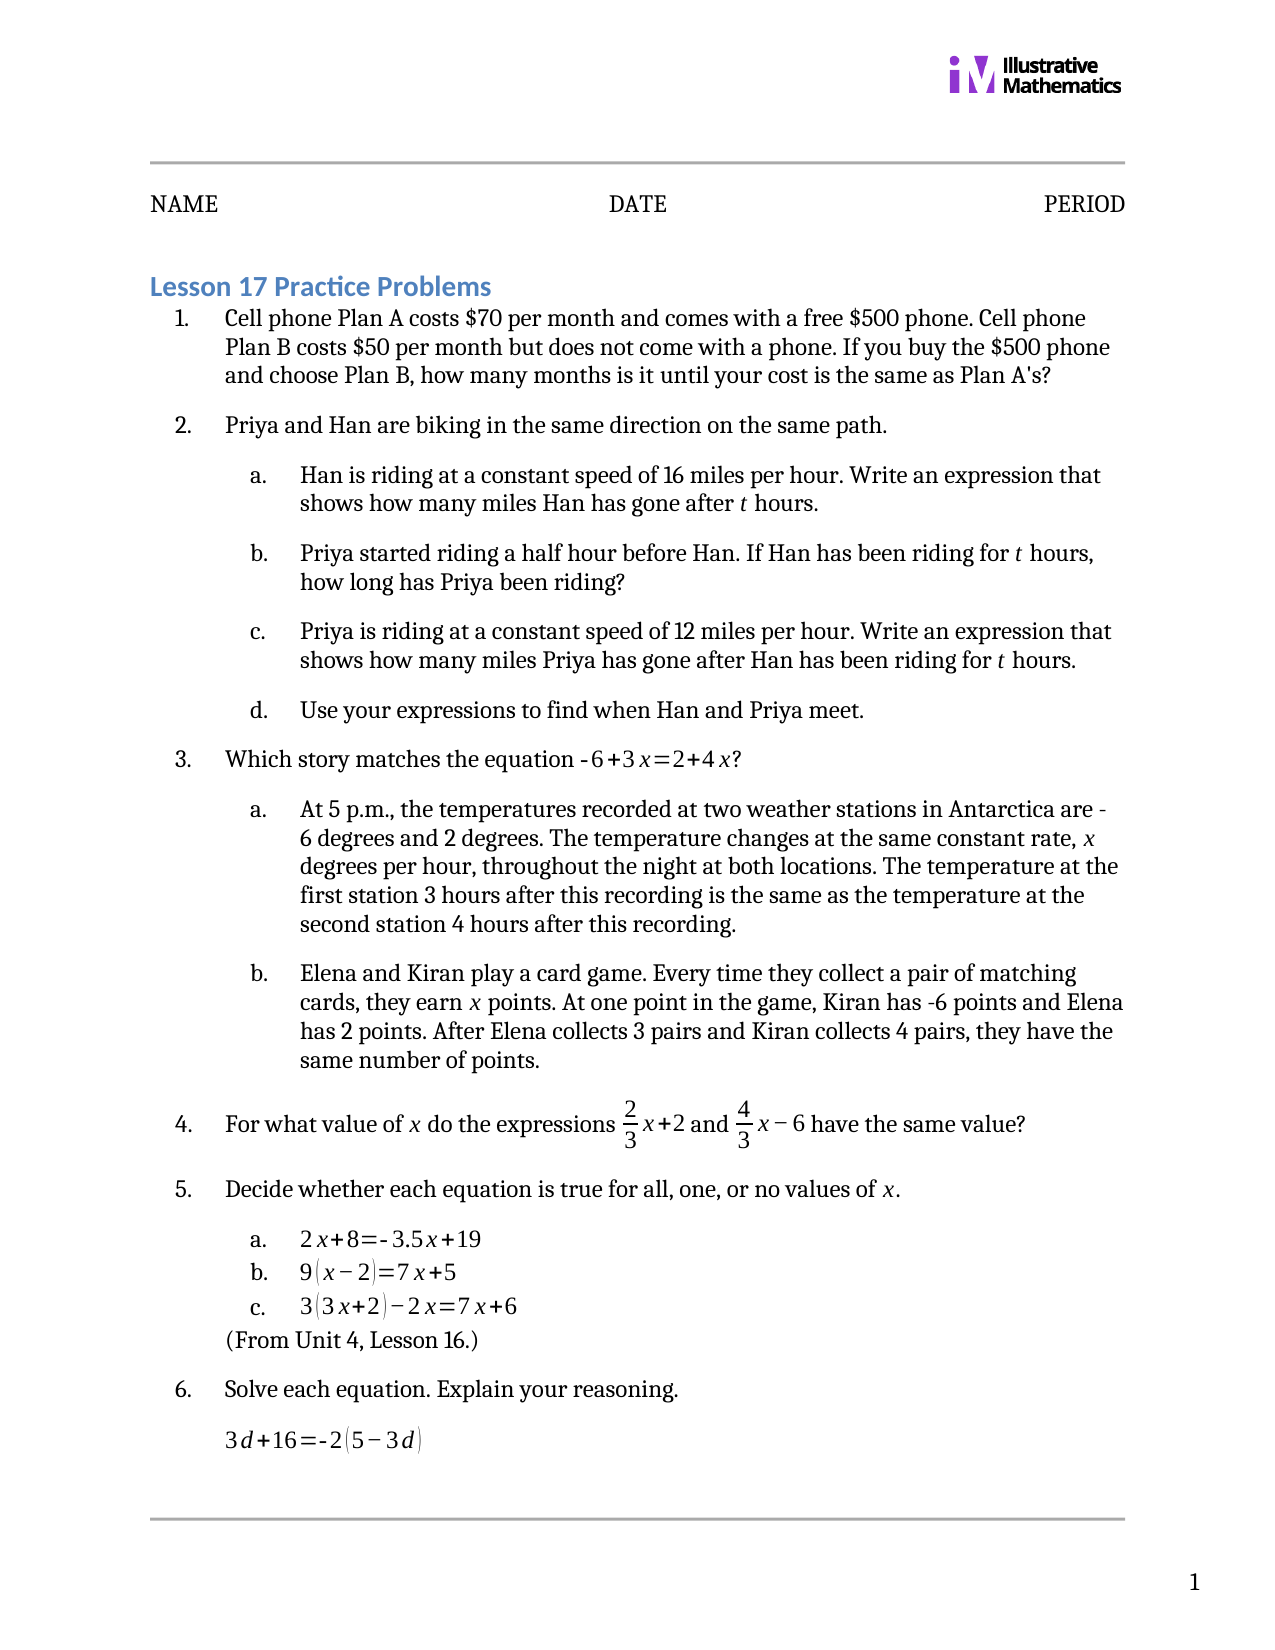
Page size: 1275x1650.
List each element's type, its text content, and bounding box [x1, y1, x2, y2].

list Han is riding at a constant speed of 16 miles per hour. Write an expression that shows how many miles Han has gone after hours. [250, 461, 1125, 518]
list Elena and Kiran play a card game. Every time they collect a pair of matching cards, they earn points. At one point in the game, Kiran has -6 points and Elena has 2 points. After Elena collects 3 pairs and Kiran collects 4 pairs, they have the same number of points. [250, 959, 1125, 1074]
picture [949, 55, 1121, 93]
list Decide whether each equation is true for all, one, or no values of . [175, 1175, 1125, 1204]
subtitle Lesson 17 Practice Problems [150, 268, 1125, 304]
list Which story matches the equation ? [175, 745, 1125, 774]
list Cell phone Plan A costs $70 per month and comes with a free $500 phone. Cell phone Plan B costs $50 per month but does not come with a phone. If you buy the $500 phone and choose Plan B, how many months is it until your cost is the same as Plan A's? [175, 304, 1125, 390]
list Priya and Han are biking in the same direction on the same path. [175, 411, 1125, 440]
list Priya is riding at a constant speed of 12 miles per hour. Write an expression that shows how many miles Priya has gone after Han has been riding for hours. [250, 617, 1125, 675]
list (From Unit 4, Lesson 16.) [175, 1326, 1125, 1354]
list At 5 p.m., the temperatures recorded at two weather stations in Antarctica are -6 degrees and 2 degrees. The temperature changes at the same constant rate, degrees per hour, throughout the night at both locations. The temperature at the first station 3 hours after this recording is the same as the temperature at the second station 4 hours after this recording. [250, 795, 1125, 938]
list Use your expressions to find when Han and Priya meet. [250, 696, 1125, 724]
list Priya started riding a half hour before Han. If Han has been riding for hours, how long has Priya been riding? [250, 539, 1125, 596]
list Solve each equation. Explain your reasoning. [175, 1375, 1125, 1404]
list For what value of do the expressions and have the same value? [175, 1095, 1125, 1154]
